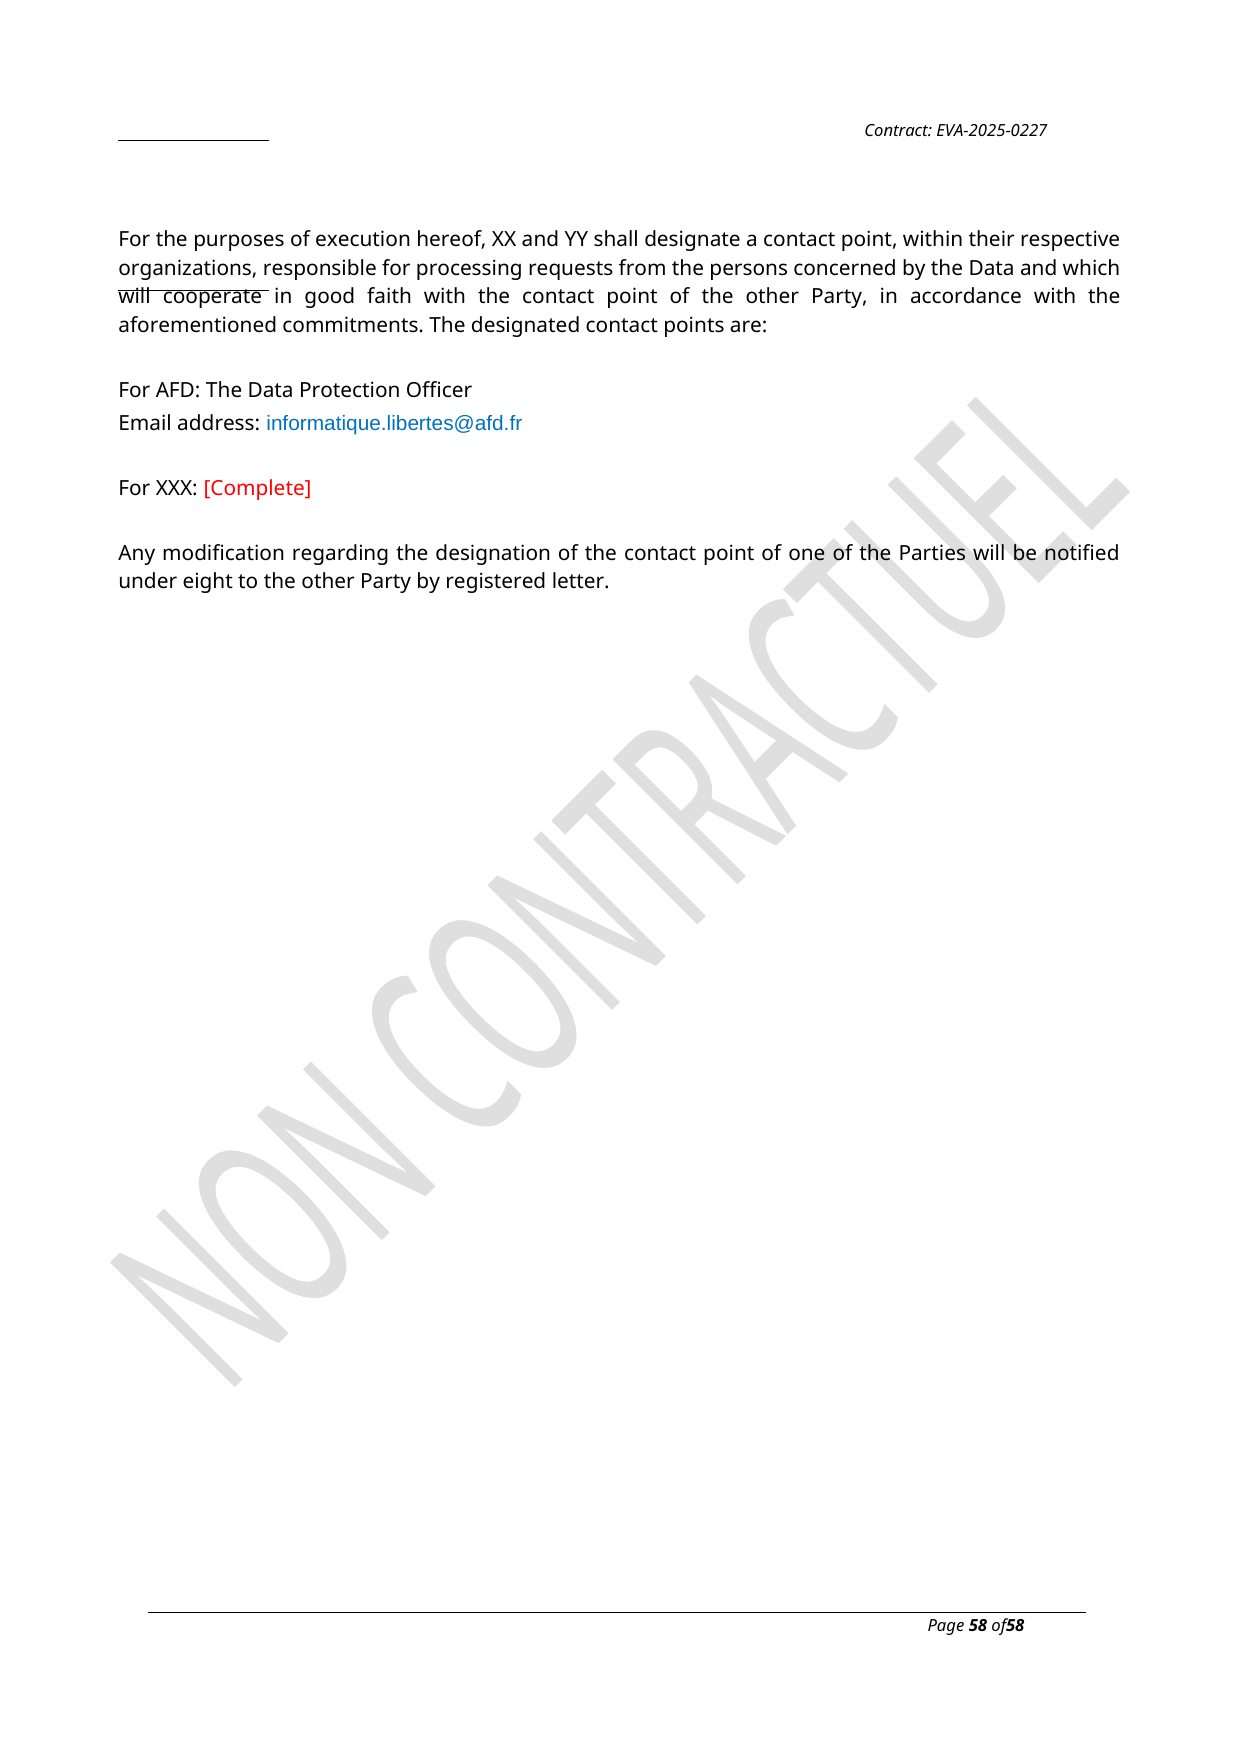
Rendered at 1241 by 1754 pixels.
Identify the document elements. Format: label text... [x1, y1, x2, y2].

text Email address: informatique.libertes@afd.fr [118, 408, 1122, 436]
text For AFD: The Data Protection Officer [118, 375, 1122, 403]
text Any modification regarding the designation of the contact point of one of the Parties will be notified under eight to the other Party by registered letter. [118, 538, 1122, 595]
text For the purposes of execution hereof, XX and YY shall designate a contact point, within their respective organizations, responsible for processing requests from the persons concerned by the Data and which will cooperate in good faith with the contact point of the other Party, in accordance with the aforementioned commitments. The designated contact points are: [118, 224, 1122, 338]
text For XXX: [Complete] [118, 473, 1122, 501]
